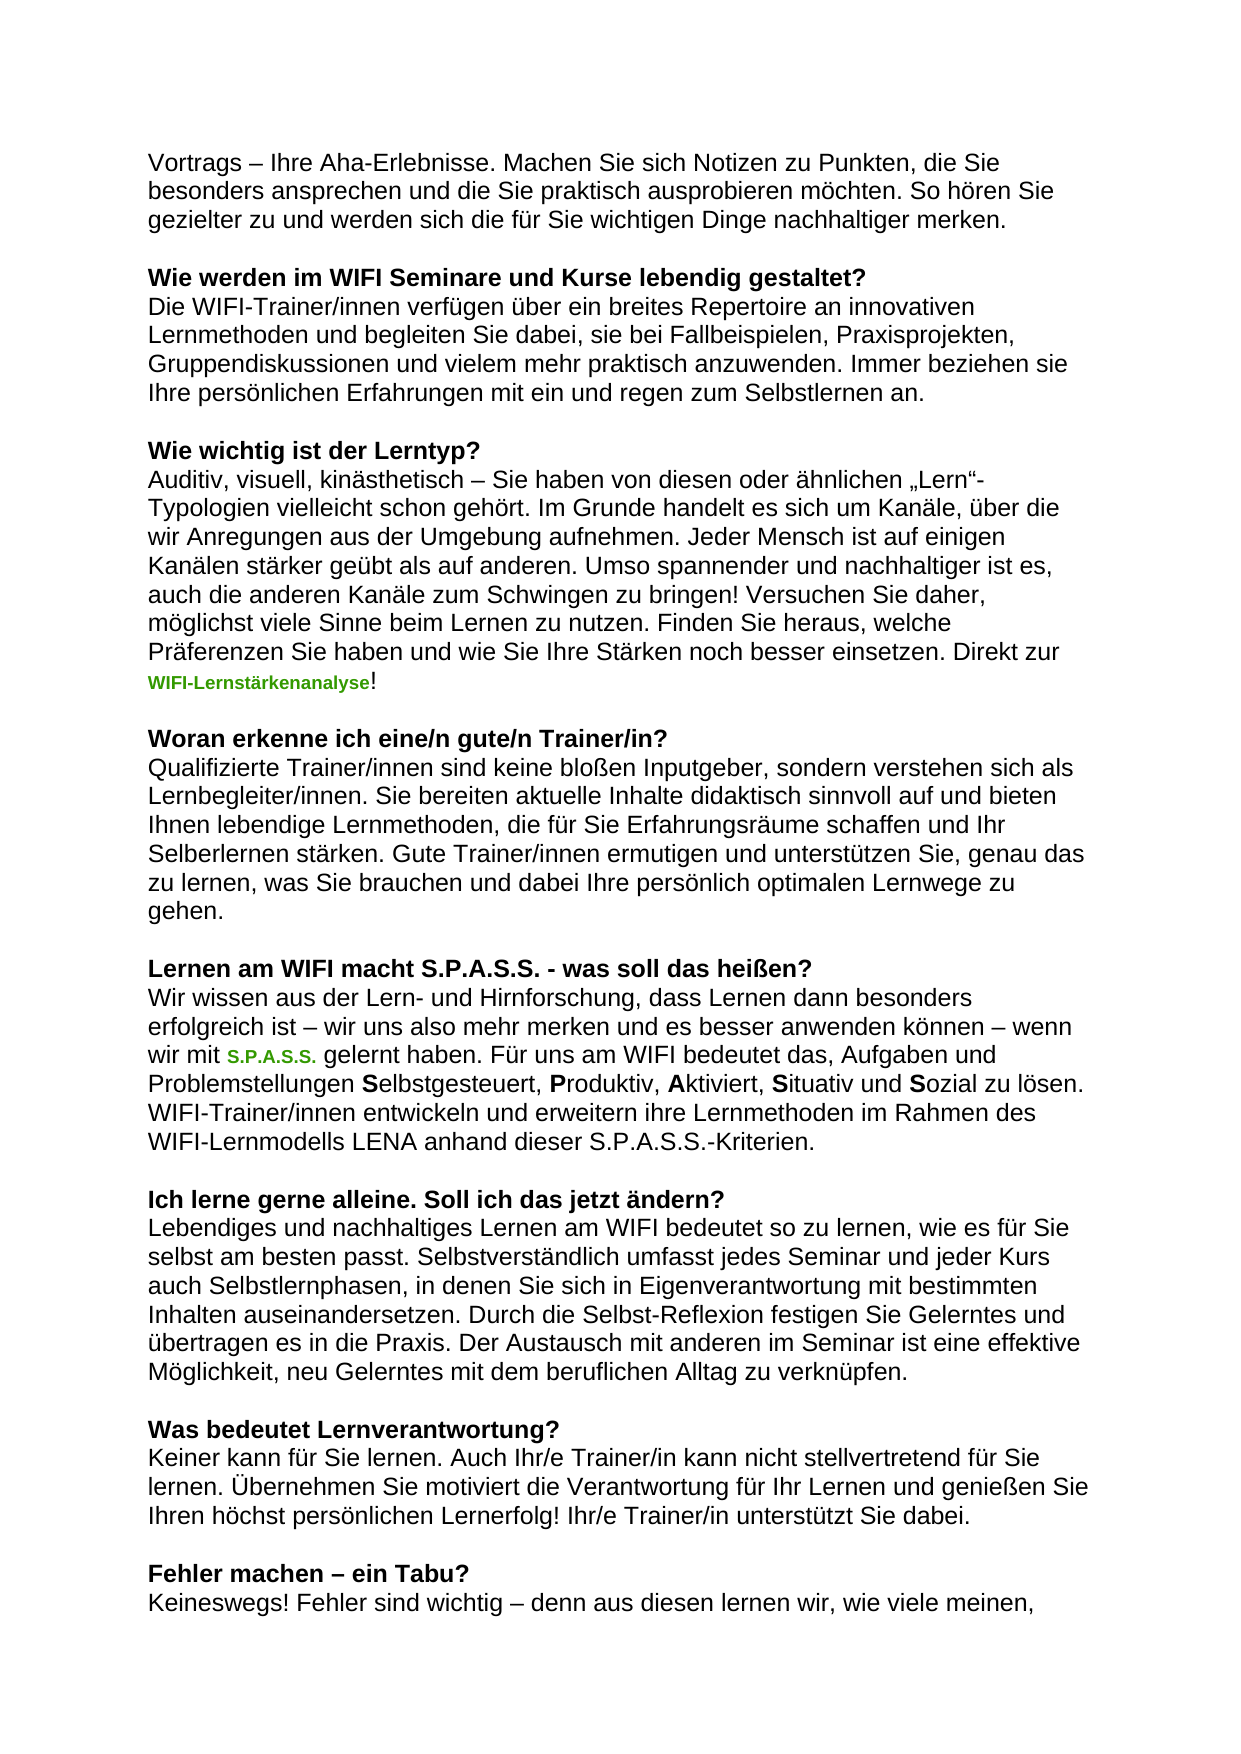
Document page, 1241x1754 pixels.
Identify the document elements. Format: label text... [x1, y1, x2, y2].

text Ich lerne gerne alleine. Soll ich das jetzt ändern? Lebendiges und nachhaltiges Lernen am WIFI bedeutet so zu lernen, wie es für Sie selbst am besten passt. Selbstverständlich umfasst jedes Seminar und jeder Kurs auch Selbstlernphasen, in denen Sie sich in Eigenverantwortung mit bestimmten Inhalten auseinandersetzen. Durch die Selbst-Reflexion festigen Sie Gelerntes und übertragen es in die Praxis. Der Austausch mit anderen im Seminar ist eine effektive Möglichkeit, neu Gelerntes mit dem beruflichen Alltag zu verknüpfen. Was bedeutet Lernverantwortung? Keiner kann für Sie lernen. Auch Ihr/e Trainer/in kann nicht stellvertretend für Sie lernen. Übernehmen Sie motiviert die Verantwortung für Ihr Lernen und genießen Sie Ihren höchst persönlichen Lernerfolg! Ihr/e Trainer/in unterstützt Sie dabei. [148, 1185, 1093, 1530]
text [148, 1559, 1093, 1616]
text Woran erkenne ich eine/n gute/n Trainer/in? Qualifizierte Trainer/innen sind keine bloßen Inputgeber, sondern verstehen sich als Lernbegleiter/innen. Sie bereiten aktuelle Inhalte didaktisch sinnvoll auf und bieten Ihnen lebendige Lernmethoden, die für Sie Erfahrungsräume schaffen und Ihr Selberlernen stärken. Gute Trainer/innen ermutigen und unterstützen Sie, genau das zu lernen, was Sie brauchen und dabei Ihre persönlich optimalen Lernwege zu gehen. [148, 724, 1093, 925]
text Wie wichtig ist der Lerntyp? Auditiv, visuell, kinästhetisch – Sie haben von diesen oder ähnlichen „Lern“-Typologien vielleicht schon gehört. Im Grunde handelt es sich um Kanäle, über die wir Anregungen aus der Umgebung aufnehmen. Jeder Mensch ist auf einigen Kanälen stärker geübt als auf anderen. Umso spannender und nachhaltiger ist es, auch die anderen Kanäle zum Schwingen zu bringen! Versuchen Sie daher, möglichst viele Sinne beim Lernen zu nutzen. Finden Sie heraus, welche Präferenzen Sie haben und wie Sie Ihre Stärken noch besser einsetzen. Direkt zur WIFI-Lernstärkenanalyse! [148, 436, 1093, 695]
text Lernen am WIFI macht S.P.A.S.S. - was soll das heißen? Wir wissen aus der Lern- und Hirnforschung, dass Lernen dann besonders erfolgreich ist – wir uns also mehr merken und es besser anwenden können – wenn wir mit S.P.A.S.S. gelernt haben. Für uns am WIFI bedeutet das, Aufgaben und Problemstellungen Selbstgesteuert, Produktiv, Aktiviert, Situativ und Sozial zu lösen. WIFI-Trainer/innen entwickeln und erweitern ihre Lernmethoden im Rahmen des WIFI-Lernmodells LENA anhand dieser S.P.A.S.S.-Kriterien. [148, 954, 1093, 1156]
text Wie werden im WIFI Seminare und Kurse lebendig gestaltet? Die WIFI-Trainer/innen verfügen über ein breites Repertoire an innovativen Lernmethoden und begleiten Sie dabei, sie bei Fallbeispielen, Praxisprojekten, Gruppendiskussionen und vielem mehr praktisch anzuwenden. Immer beziehen sie Ihre persönlichen Erfahrungen mit ein und regen zum Selbstlernen an. [148, 263, 1093, 407]
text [148, 148, 1093, 234]
